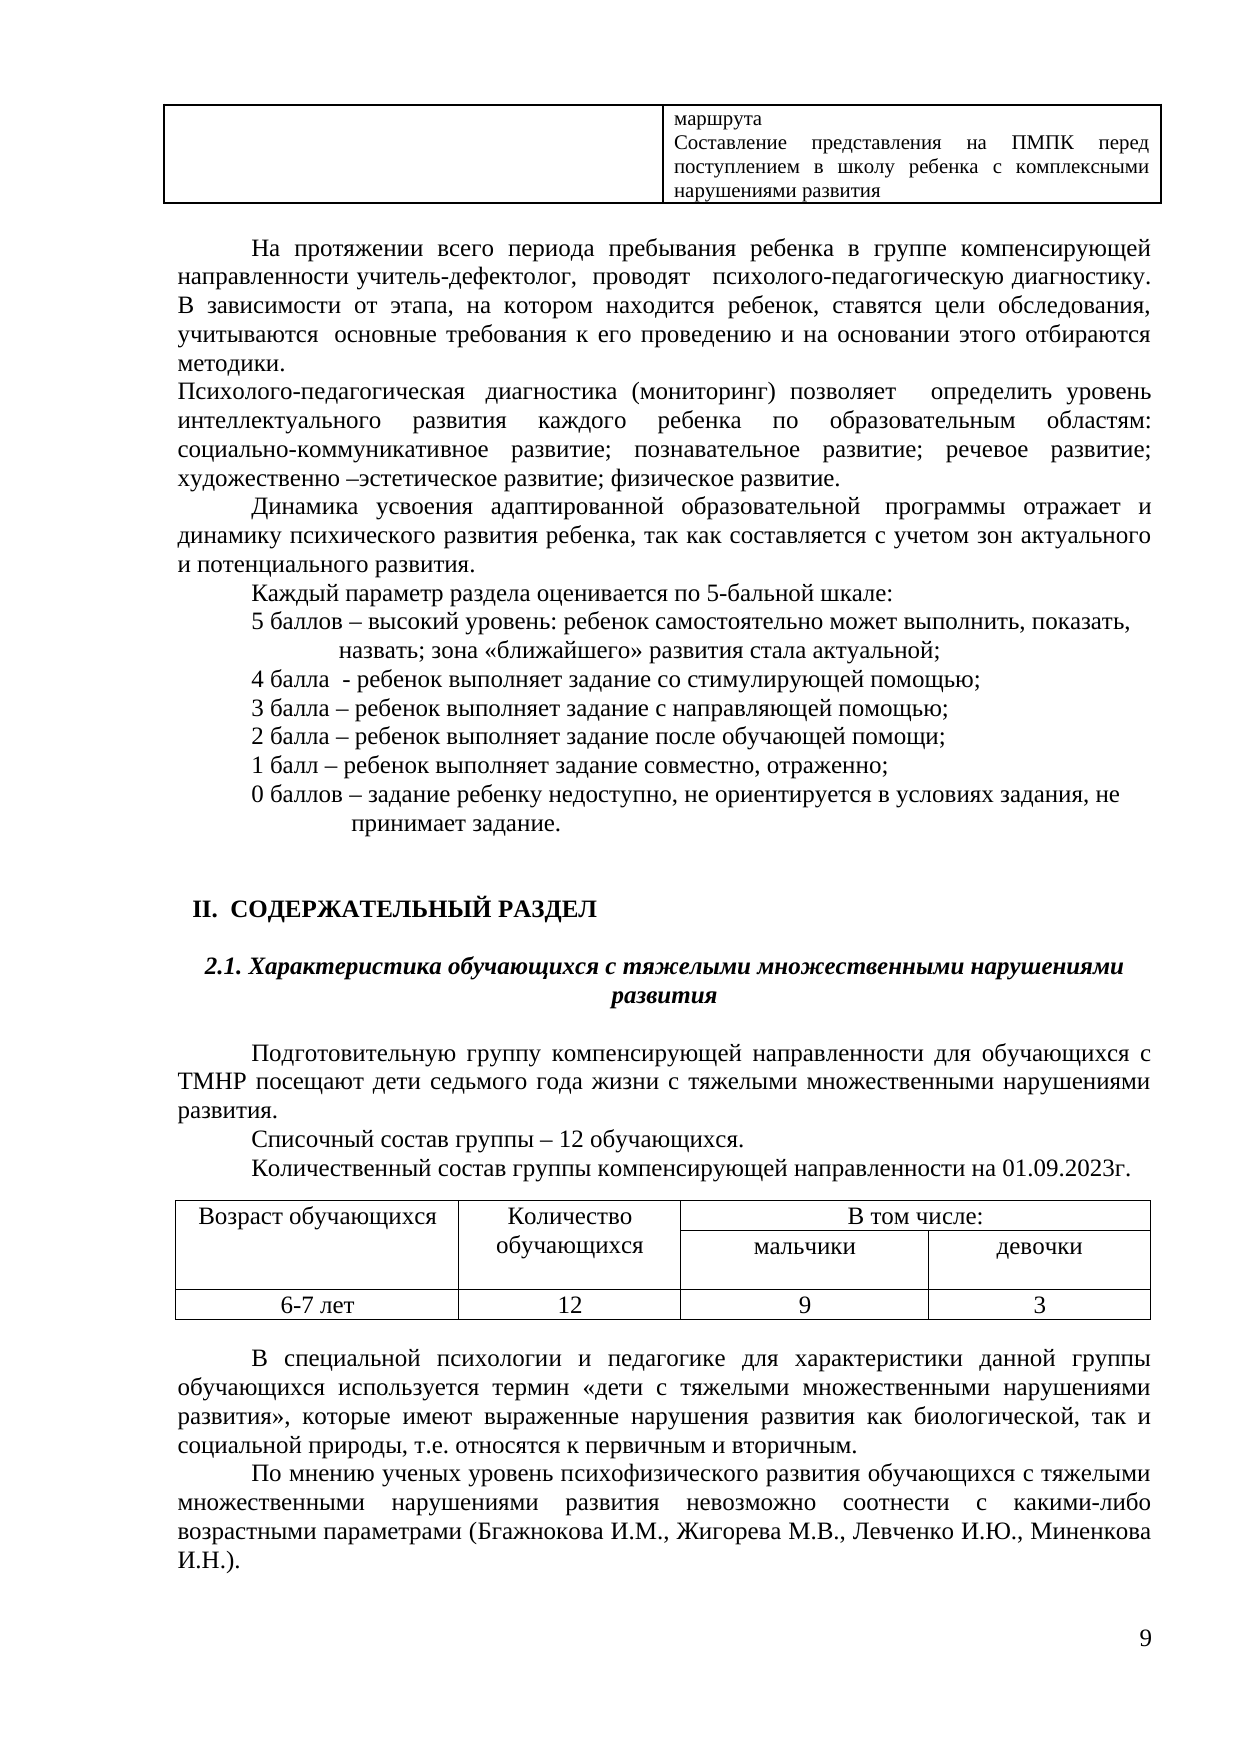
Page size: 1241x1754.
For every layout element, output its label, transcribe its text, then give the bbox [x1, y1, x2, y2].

text Подготовительную группу компенсирующей направленности для обучающихся с ТМНР посещают дети седьмого года жизни с тяжелыми множественными нарушениями развития. [177, 1038, 1152, 1124]
table_cell 9 [681, 1290, 928, 1318]
text 1 балл – ребенок выполняет задание совместно, отраженно; [177, 750, 1152, 779]
table_cell девочки [929, 1231, 1150, 1289]
text Количественный состав группы компенсирующей направленности на 01.09.2023г. [177, 1153, 1152, 1181]
text 3 балла – ребенок выполняет задание с направляющей помощью; [177, 693, 1152, 721]
text Списочный состав группы – 12 обучающихся. [177, 1124, 1152, 1153]
table_cell 6-7 лет [176, 1290, 458, 1318]
table_cell 3 [929, 1290, 1150, 1318]
text II. СОДЕРЖАТЕЛЬНЫЙ РАЗДЕЛ [192, 894, 1152, 923]
text В специальной психологии и педагогике для характеристики данной группы обучающихся используется термин «дети с тяжелыми множественными нарушениями развития», которые имеют выраженные нарушения развития как биологической, так и социальной природы, т.е. относятся к первичным и вторичным. [177, 1343, 1152, 1458]
table_cell 12 [459, 1290, 680, 1318]
table_header В том числе: [681, 1201, 1150, 1230]
text назвать; зона «ближайшего» развития стала актуальной; [177, 635, 1152, 664]
text 5 баллов – высокий уровень: ребенок самостоятельно может выполнить, показать, [177, 606, 1152, 635]
text Психолого-педагогическая диагностика (мониторинг) позволяет определить уровень интеллектуального развития каждого ребенка по образовательным областям: социально-коммуникативное развитие; познавательное развитие; речевое развитие; художественно –эстетическое развитие; физическое развитие. [177, 376, 1152, 491]
text По мнению ученых уровень психофизического развития обучающихся с тяжелыми множественными нарушениями развития невозможно соотнести с какими-либо возрастными параметрами (Бгажнокова И.М., Жигорева М.В., Левченко И.Ю., Миненкова И.Н.). [177, 1458, 1152, 1573]
text 0 баллов – задание ребенку недоступно, не ориентируется в условиях задания, не [177, 779, 1152, 808]
list 2.1. Характеристика обучающихся с тяжелыми множественными нарушениями развития [177, 951, 1152, 1009]
table_header Количество обучающихся [459, 1201, 680, 1289]
text принимает задание. [177, 808, 1152, 836]
table_header Возраст обучающихся [176, 1201, 458, 1289]
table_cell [165, 106, 662, 202]
text 4 балла - ребенок выполняет задание со стимулирующей помощью; [177, 664, 1152, 693]
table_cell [664, 106, 1160, 202]
table_cell мальчики [681, 1231, 928, 1289]
text Динамика усвоения адаптированной образовательной программы отражает и динамику психического развития ребенка, так как составляется с учетом зон актуального и потенциального развития. [177, 491, 1152, 578]
text На протяжении всего периода пребывания ребенка в группе компенсирующей направленности учитель-дефектолог, проводят психолого-педагогическую диагностику. В зависимости от этапа, на котором находится ребенок, ставятся цели обследования, учитываются основные требования к его проведению и на основании этого отбираются методики. [177, 233, 1152, 376]
text Каждый параметр раздела оценивается по 5-бальной шкале: [177, 578, 1152, 606]
text 2 балла – ребенок выполняет задание после обучающей помощи; [177, 721, 1152, 750]
